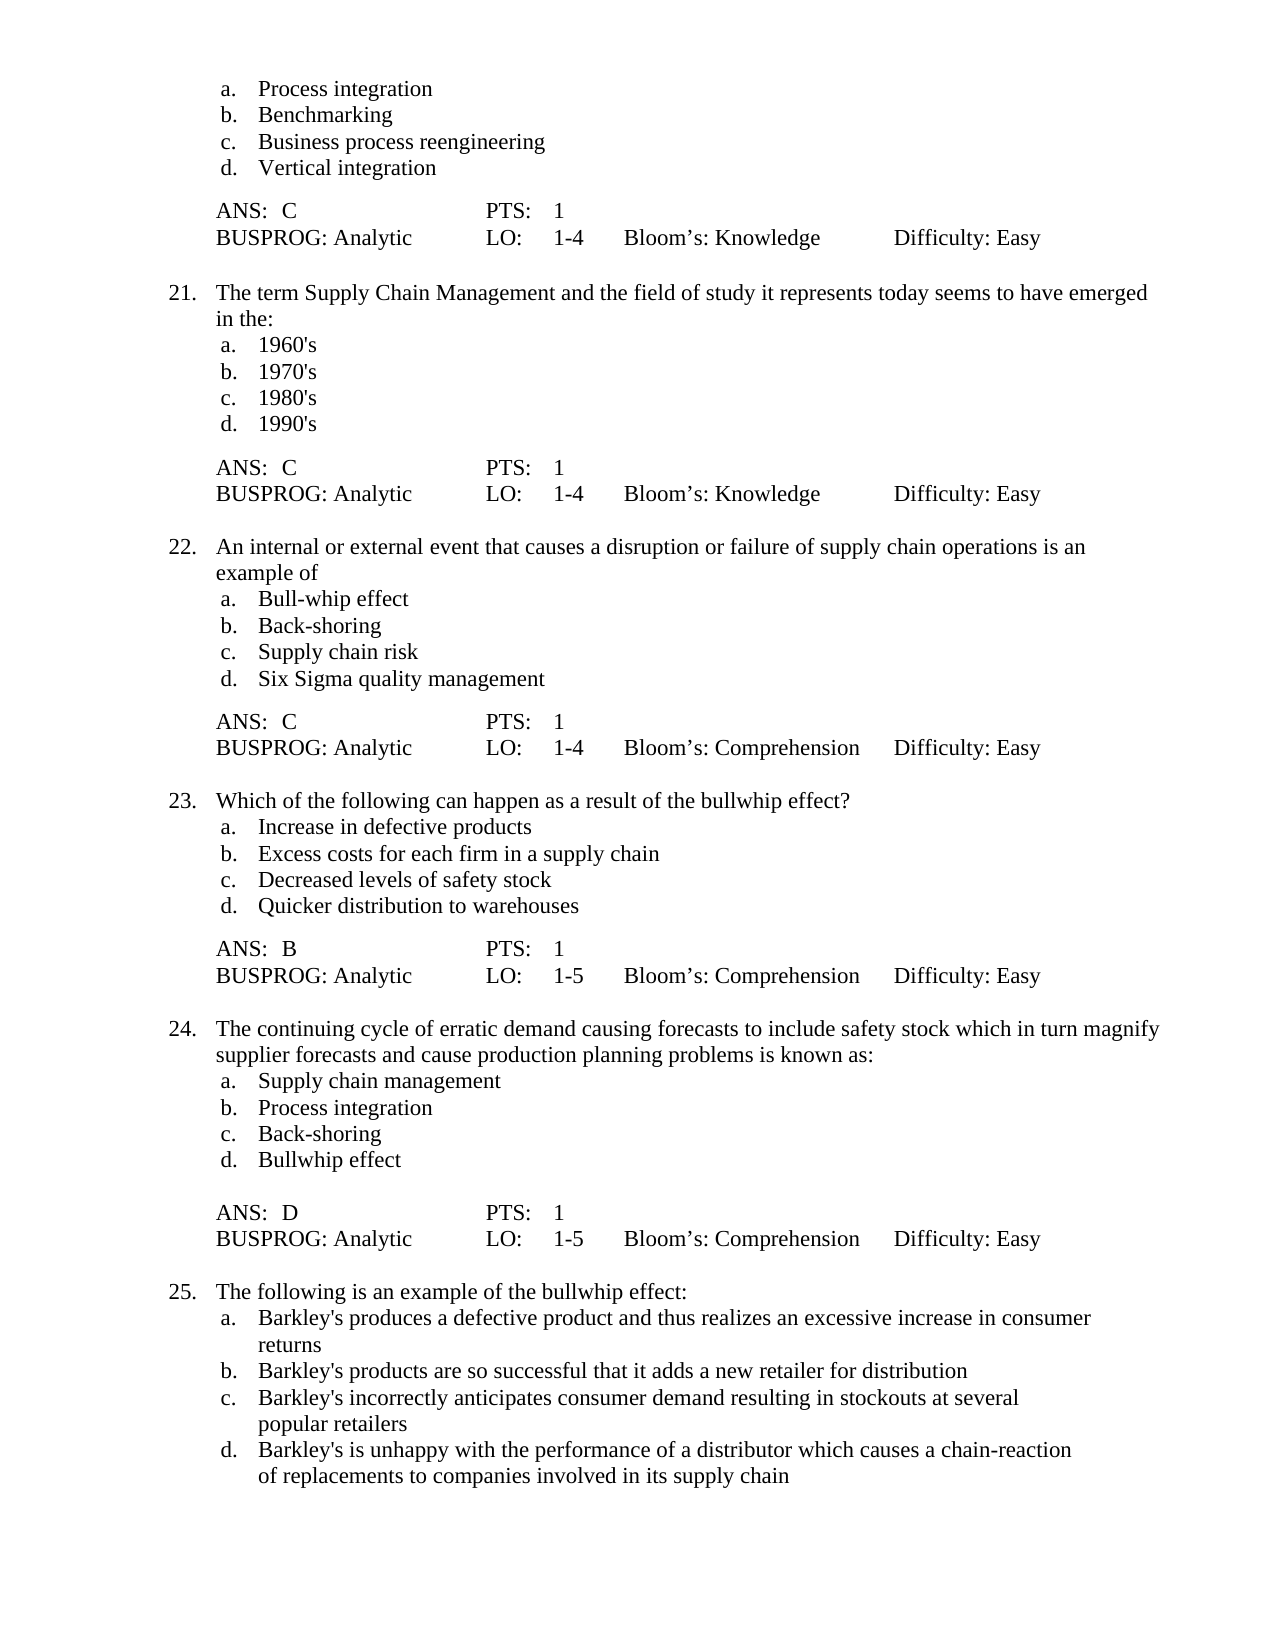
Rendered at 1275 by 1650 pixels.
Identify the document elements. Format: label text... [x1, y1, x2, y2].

table_cell b. [216, 1357, 253, 1383]
text ANS: C PTS: 1 [216, 454, 1162, 480]
table_cell Barkley's incorrectly anticipates consumer demand resulting in stockouts at several popular retailers [253, 1384, 1097, 1436]
text ANS: B PTS: 1 [216, 936, 1162, 962]
table_cell Six Sigma quality management [253, 665, 1097, 691]
table_cell d. [216, 892, 253, 919]
table_cell c. [216, 128, 253, 154]
text BUSPROG: Analytic LO: 1-5 Bloom’s: Comprehension Difficulty: Easy [216, 1225, 1162, 1252]
table_cell d. [216, 154, 253, 180]
table_cell Vertical integration [253, 154, 1097, 180]
table_cell Business process reengineering [253, 128, 1097, 154]
table_cell d. [216, 411, 253, 437]
text 21. The term Supply Chain Management and the field of study it represents today seems to have emerged in the: [150, 279, 1162, 331]
table_header a. [216, 813, 253, 839]
table_header Supply chain management [253, 1067, 1097, 1094]
table_cell 1990's [253, 411, 1097, 437]
text BUSPROG: Analytic LO: 1-5 Bloom’s: Comprehension Difficulty: Easy [216, 962, 1162, 988]
text BUSPROG: Analytic LO: 1-4 Bloom’s: Comprehension Difficulty: Easy [216, 734, 1162, 761]
text 23. Which of the following can happen as a result of the bullwhip effect? [150, 787, 1162, 813]
table_cell Back-shoring [253, 1120, 1097, 1146]
table_cell Bullwhip effect [253, 1146, 1097, 1173]
text BUSPROG: Analytic LO: 1-4 Bloom’s: Knowledge Difficulty: Easy [216, 224, 1162, 250]
table_header a. [216, 331, 253, 358]
table_cell Process integration [253, 1094, 1097, 1120]
table_cell d. [216, 1436, 253, 1489]
text ANS: C PTS: 1 [216, 197, 1162, 224]
text 25. The following is an example of the bullwhip effect: [150, 1278, 1162, 1304]
table_header Barkley's produces a defective product and thus realizes an excessive increase in consumer returns [253, 1305, 1097, 1357]
text ANS: C PTS: 1 [216, 708, 1162, 734]
table_cell Benchmarking [253, 101, 1097, 128]
table_cell Excess costs for each firm in a supply chain [253, 840, 1097, 866]
table_cell c. [216, 384, 253, 411]
table_cell 1980's [253, 384, 1097, 411]
table_cell Barkley's products are so successful that it adds a new retailer for distribution [253, 1357, 1097, 1383]
table_cell Barkley's is unhappy with the performance of a distributor which causes a chain-reaction of replacements to companies involved in its supply chain [253, 1436, 1097, 1489]
table_cell b. [216, 612, 253, 638]
table_cell b. [216, 101, 253, 128]
text 24. The continuing cycle of erratic demand causing forecasts to include safety stock which in turn magnify supplier forecasts and cause production planning problems is known as: [150, 1014, 1162, 1067]
table_cell Decreased levels of safety stock [253, 866, 1097, 892]
text 22. An internal or external event that causes a disruption or failure of supply chain operations is an example of [150, 533, 1162, 586]
table_cell Supply chain risk [253, 638, 1097, 664]
table_cell c. [216, 1384, 253, 1436]
table_cell d. [216, 665, 253, 691]
table_cell b. [216, 358, 253, 384]
table_header Increase in defective products [253, 813, 1097, 839]
table_header a. [216, 75, 253, 101]
table_cell Back-shoring [253, 612, 1097, 638]
table_cell c. [216, 1120, 253, 1146]
text BUSPROG: Analytic LO: 1-4 Bloom’s: Knowledge Difficulty: Easy [216, 480, 1162, 506]
table_header Bull-whip effect [253, 586, 1097, 612]
table_cell Quicker distribution to warehouses [253, 892, 1097, 919]
table_cell c. [216, 638, 253, 664]
table_header a. [216, 1305, 253, 1357]
table_header 1960's [253, 331, 1097, 358]
table_cell c. [216, 866, 253, 892]
table_cell d. [216, 1146, 253, 1173]
table_header a. [216, 1067, 253, 1094]
text ANS: D PTS: 1 [216, 1199, 1162, 1225]
table_header a. [216, 586, 253, 612]
table_cell b. [216, 840, 253, 866]
table_cell b. [216, 1094, 253, 1120]
table_header Process integration [253, 75, 1097, 101]
table_cell 1970's [253, 358, 1097, 384]
